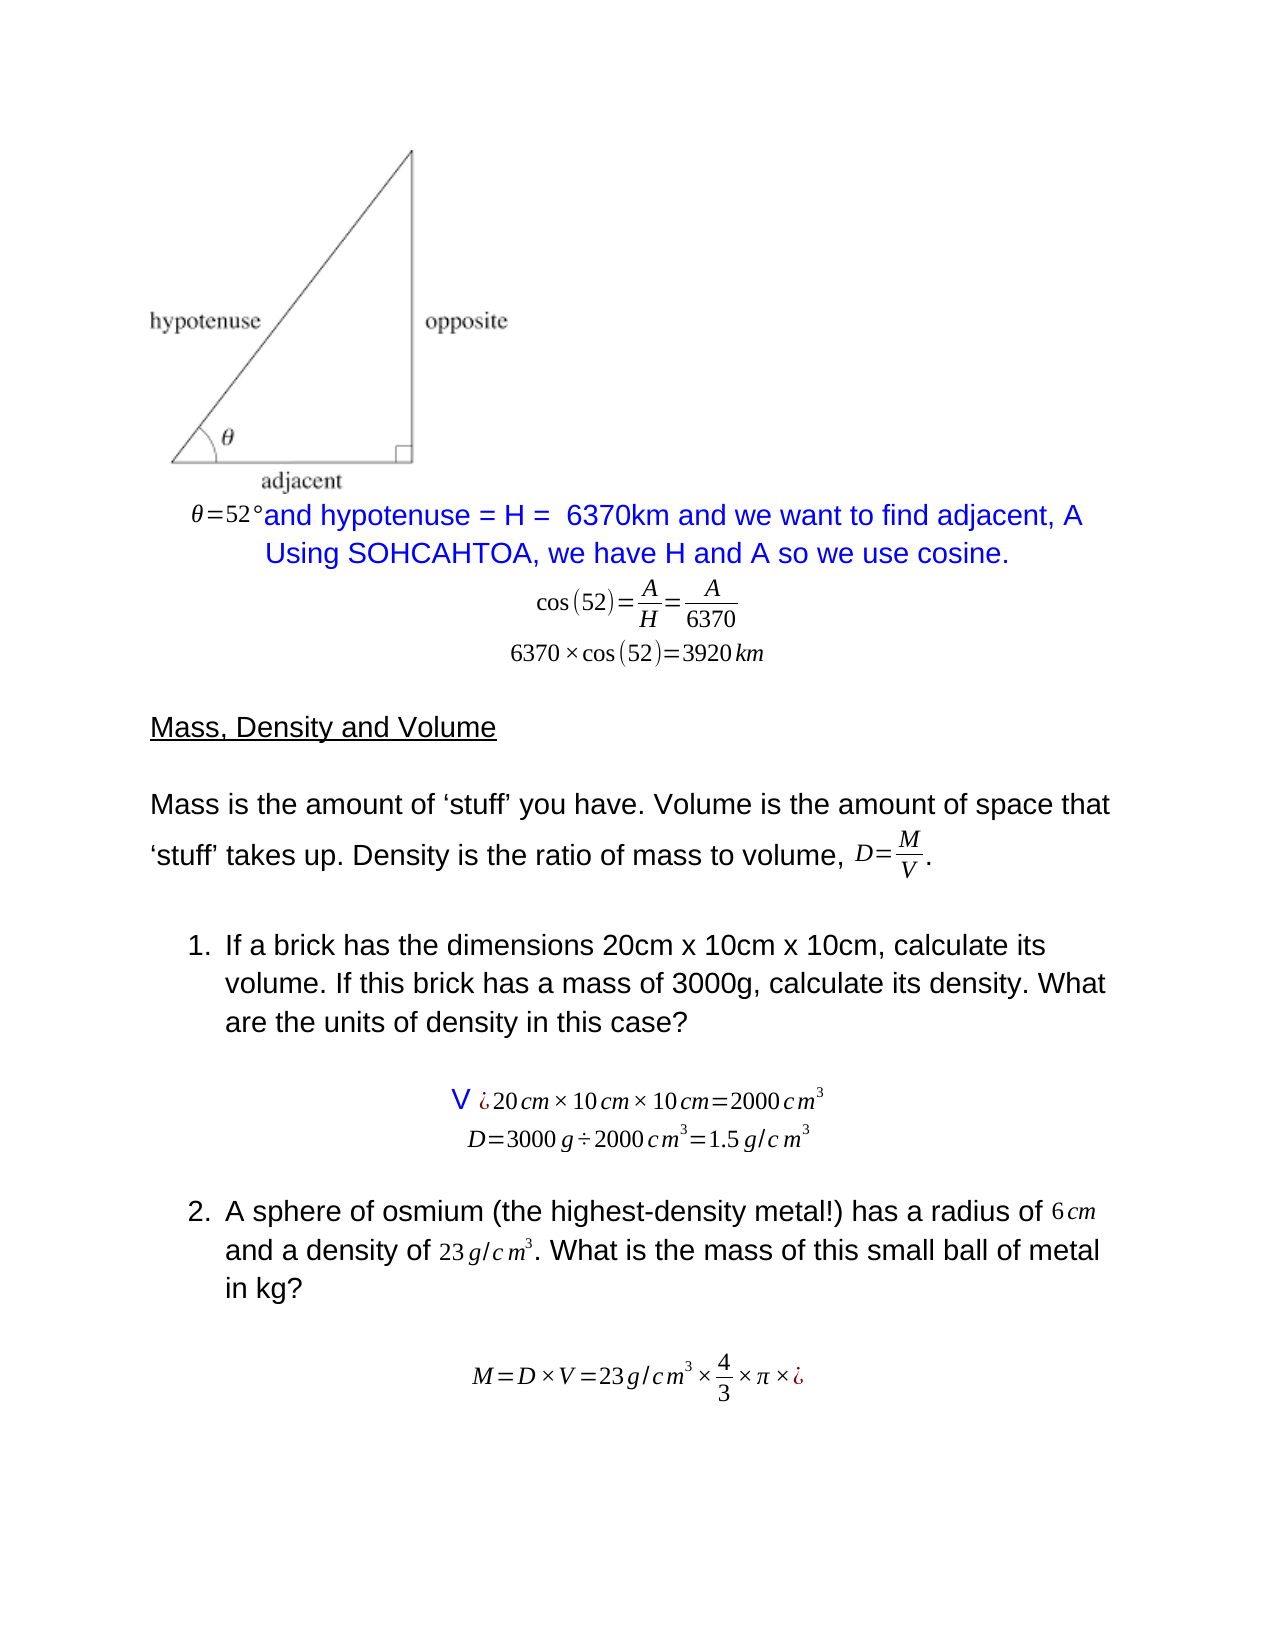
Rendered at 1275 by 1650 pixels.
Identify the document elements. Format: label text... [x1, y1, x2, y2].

text V [150, 1082, 1125, 1116]
list A sphere of osmium (the highest-density metal!) has a radius of and a density of . What is the mass of this small ball of metal in kg? [187, 1194, 1125, 1305]
text Mass is the amount of ‘stuff’ you have. Volume is the amount of space that ‘stuff’ takes up. Density is the ratio of mass to volume, . [150, 787, 1125, 884]
picture [150, 150, 508, 494]
list If a brick has the dimensions 20cm x 10cm x 10cm, calculate its volume. If this brick has a mass of 3000g, calculate its density. What are the units of density in this case? [187, 928, 1125, 1039]
text and hypotenuse = H = 6370km and we want to find adjacent, A [150, 498, 1125, 531]
text Using SOHCAHTOA, we have H and A so we use cosine. [150, 536, 1125, 570]
text Mass, Density and Volume [150, 710, 1125, 743]
